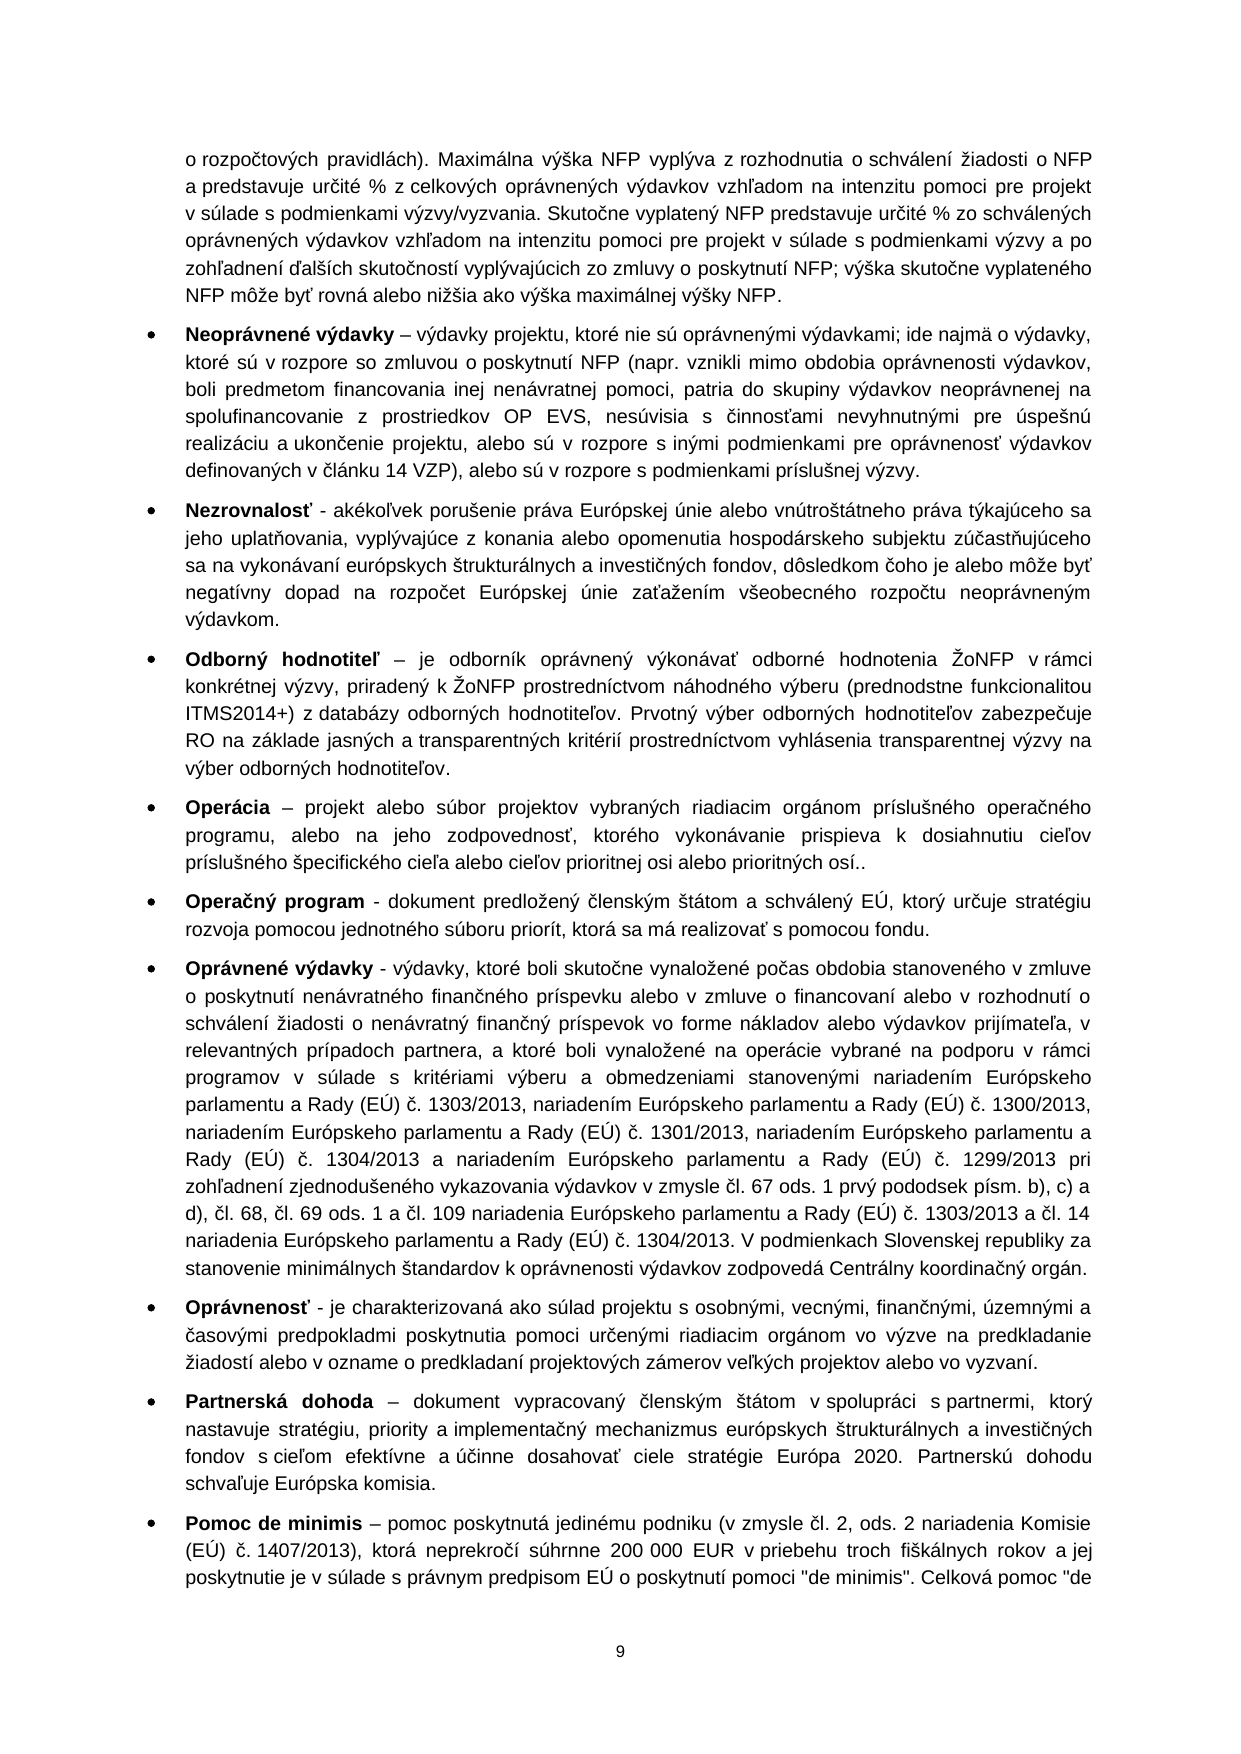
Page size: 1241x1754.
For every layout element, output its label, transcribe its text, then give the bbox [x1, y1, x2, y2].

list Operácia – projekt alebo súbor projektov vybraných riadiacim orgánom príslušného operačného programu, alebo na jeho zodpovednosť, ktorého vykonávanie prispieva k dosiahnutiu cieľov príslušného špecifického cieľa alebo cieľov prioritnej osi alebo prioritných osí.. [148, 796, 1092, 873]
list Oprávnené výdavky - výdavky, ktoré boli skutočne vynaložené počas obdobia stanoveného v zmluve o poskytnutí nenávratného finančného príspevku alebo v zmluve o financovaní alebo v rozhodnutí o schválení žiadosti o nenávratný finančný príspevok vo forme nákladov alebo výdavkov prijímateľa, v relevantných prípadoch partnera, a ktoré boli vynaložené na operácie vybrané na podporu v rámci programov v súlade s kritériami výberu a obmedzeniami stanovenými nariadením Európskeho parlamentu a Rady (EÚ) č. 1303/2013, nariadením Európskeho parlamentu a Rady (EÚ) č. 1300/2013, nariadením Európskeho parlamentu a Rady (EÚ) č. 1301/2013, nariadením Európskeho parlamentu a Rady (EÚ) č. 1304/2013 a nariadením Európskeho parlamentu a Rady (EÚ) č. 1299/2013 pri zohľadnení zjednodušeného vykazovania výdavkov v zmysle čl. 67 ods. 1 prvý pododsek písm. b), c) a d), čl. 68, čl. 69 ods. 1 a čl. 109 nariadenia Európskeho parlamentu a Rady (EÚ) č. 1303/2013 a čl. 14 nariadenia Európskeho parlamentu a Rady (EÚ) č. 1304/2013. V podmienkach Slovenskej republiky za stanovenie minimálnych štandardov k oprávnenosti výdavkov zodpovedá Centrálny koordinačný orgán. [148, 957, 1092, 1279]
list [148, 1512, 1092, 1589]
list Partnerská dohoda – dokument vypracovaný členským štátom v spolupráci s partnermi, ktorý nastavuje stratégiu, priority a implementačný mechanizmus európskych štrukturálnych a investičných fondov s cieľom efektívne a účinne dosahovať ciele stratégie Európa 2020. Partnerskú dohodu schvaľuje Európska komisia. [148, 1390, 1092, 1495]
list Nezrovnalosť - akékoľvek porušenie práva Európskej únie alebo vnútroštátneho práva týkajúceho sa jeho uplatňovania, vyplývajúce z konania alebo opomenutia hospodárskeho subjektu zúčastňujúceho sa na vykonávaní európskych štrukturálnych a investičných fondov, dôsledkom čoho je alebo môže byť negatívny dopad na rozpočet Európskej únie zaťažením všeobecného rozpočtu neoprávneným výdavkom. [148, 499, 1092, 631]
list Neoprávnené výdavky – výdavky projektu, ktoré nie sú oprávnenými výdavkami; ide najmä o výdavky, ktoré sú v rozpore so zmluvou o poskytnutí NFP (napr. vznikli mimo obdobia oprávnenosti výdavkov, boli predmetom financovania inej nenávratnej pomoci, patria do skupiny výdavkov neoprávnenej na spolufinancovanie z prostriedkov OP EVS, nesúvisia s činnosťami nevyhnutnými pre úspešnú realizáciu a ukončenie projektu, alebo sú v rozpore s inými podmienkami pre oprávnenosť výdavkov definovaných v článku 14 VZP), alebo sú v rozpore s podmienkami príslušnej výzvy. [148, 323, 1092, 482]
list Oprávnenosť - je charakterizovaná ako súlad projektu s osobnými, vecnými, finančnými, územnými a časovými predpokladmi poskytnutia pomoci určenými riadiacim orgánom vo výzve na predkladanie žiadostí alebo v ozname o predkladaní projektových zámerov veľkých projektov alebo vo vyzvaní. [148, 1296, 1092, 1373]
list Odborný hodnotiteľ – je odborník oprávnený výkonávať odborné hodnotenia ŽoNFP v rámci konkrétnej výzvy, priradený k ŽoNFP prostredníctvom náhodného výberu (prednodstne funkcionalitou ITMS2014+) z databázy odborných hodnotiteľov. Prvotný výber odborných hodnotiteľov zabezpečuje RO na základe jasných a transparentných kritérií prostredníctvom vyhlásenia transparentnej výzvy na výber odborných hodnotiteľov. [148, 648, 1092, 779]
list Operačný program - dokument predložený členským štátom a schválený EÚ, ktorý určuje stratégiu rozvoja pomocou jednotného súboru priorít, ktorá sa má realizovať s pomocou fondu. [148, 890, 1092, 940]
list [148, 148, 1092, 306]
